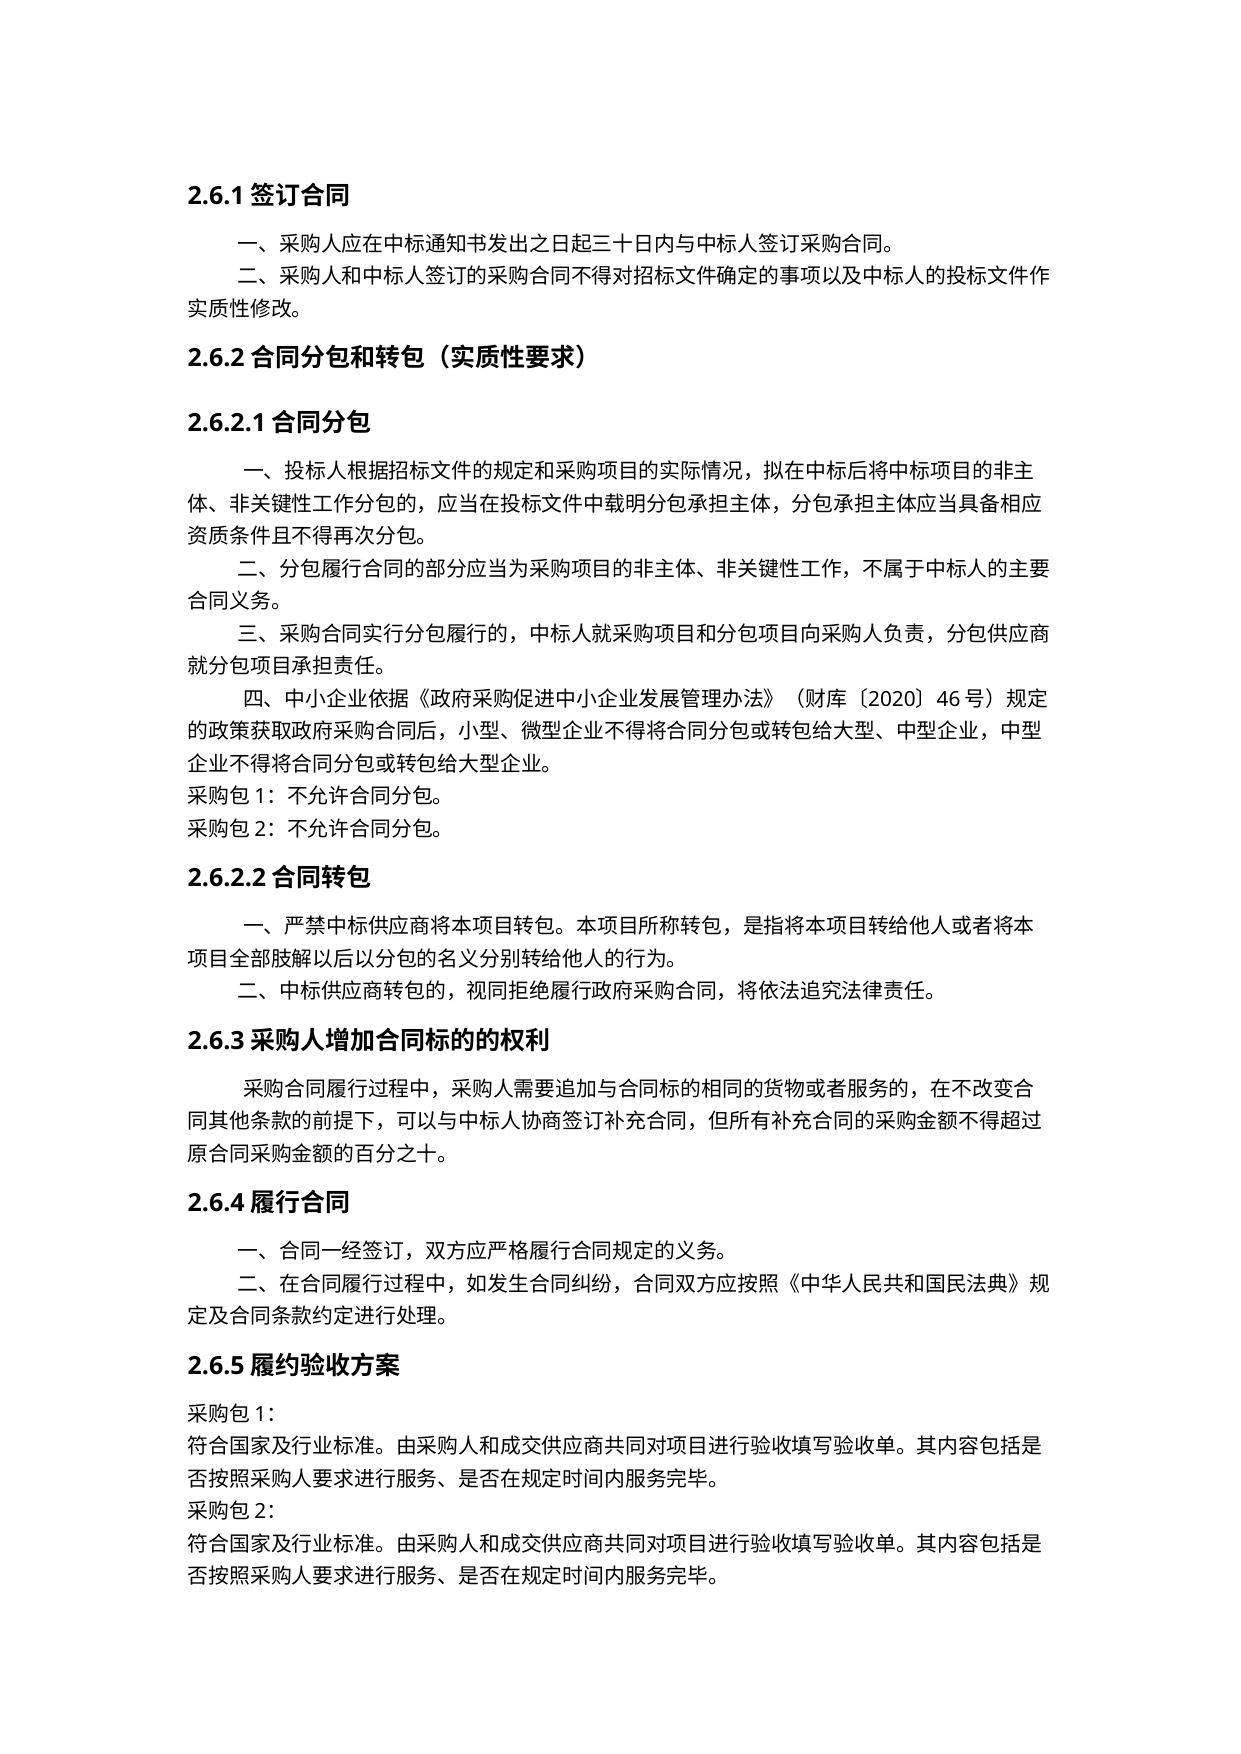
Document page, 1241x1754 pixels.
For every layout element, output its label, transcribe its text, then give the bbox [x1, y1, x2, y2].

text 2.6.2合同分包和转包（实质性要求） [187, 324, 1053, 389]
text 三、采购合同实行分包履行的，中标人就采购项目和分包项目向采购人负责，分包供应商就分包项目承担责任。 [187, 617, 1053, 682]
text 采购包2： [187, 1494, 1053, 1527]
text 2.6.5履约验收方案 [187, 1332, 1053, 1397]
text 2.6.4履行合同 [187, 1169, 1053, 1234]
text 二、中标供应商转包的，视同拒绝履行政府采购合同，将依法追究法律责任。 [187, 974, 1053, 1007]
text 采购包2：不允许合同分包。 [187, 812, 1053, 844]
text 采购合同履行过程中，采购人需要追加与合同标的相同的货物或者服务的，在不改变合同其他条款的前提下，可以与中标人协商签订补充合同，但所有补充合同的采购金额不得超过原合同采购金额的百分之十。 [187, 1072, 1053, 1169]
text 2.6.2.2合同转包 [187, 844, 1053, 909]
text 二、在合同履行过程中，如发生合同纠纷，合同双方应按照《中华人民共和国民法典》规定及合同条款约定进行处理。 [187, 1267, 1053, 1332]
text 2.6.3采购人增加合同标的的权利 [187, 1007, 1053, 1072]
text 一、严禁中标供应商将本项目转包。本项目所称转包，是指将本项目转给他人或者将本项目全部肢解以后以分包的名义分别转给他人的行为。 [187, 909, 1053, 974]
text 符合国家及行业标准。由采购人和成交供应商共同对项目进行验收填写验收单。其内容包括是否按照采购人要求进行服务、是否在规定时间内服务完毕。 [187, 1429, 1053, 1494]
text 二、分包履行合同的部分应当为采购项目的非主体、非关键性工作，不属于中标人的主要合同义务。 [187, 552, 1053, 617]
text 采购包1：不允许合同分包。 [187, 779, 1053, 812]
text 二、采购人和中标人签订的采购合同不得对招标文件确定的事项以及中标人的投标文件作实质性修改。 [187, 259, 1053, 324]
text 四、中小企业依据《政府采购促进中小企业发展管理办法》（财库〔2020〕46号）规定的政策获取政府采购合同后，小型、微型企业不得将合同分包或转包给大型、中型企业，中型企业不得将合同分包或转包给大型企业。 [187, 682, 1053, 779]
text 一、投标人根据招标文件的规定和采购项目的实际情况，拟在中标后将中标项目的非主体、非关键性工作分包的，应当在投标文件中载明分包承担主体，分包承担主体应当具备相应资质条件且不得再次分包。 [187, 454, 1053, 552]
text 2.6.1签订合同 [187, 162, 1053, 227]
text 符合国家及行业标准。由采购人和成交供应商共同对项目进行验收填写验收单。其内容包括是否按照采购人要求进行服务、是否在规定时间内服务完毕。 [187, 1527, 1053, 1592]
text 2.6.2.1合同分包 [187, 389, 1053, 454]
text 一、合同一经签订，双方应严格履行合同规定的义务。 [187, 1234, 1053, 1267]
text 采购包1： [187, 1397, 1053, 1429]
text 一、采购人应在中标通知书发出之日起三十日内与中标人签订采购合同。 [187, 227, 1053, 259]
